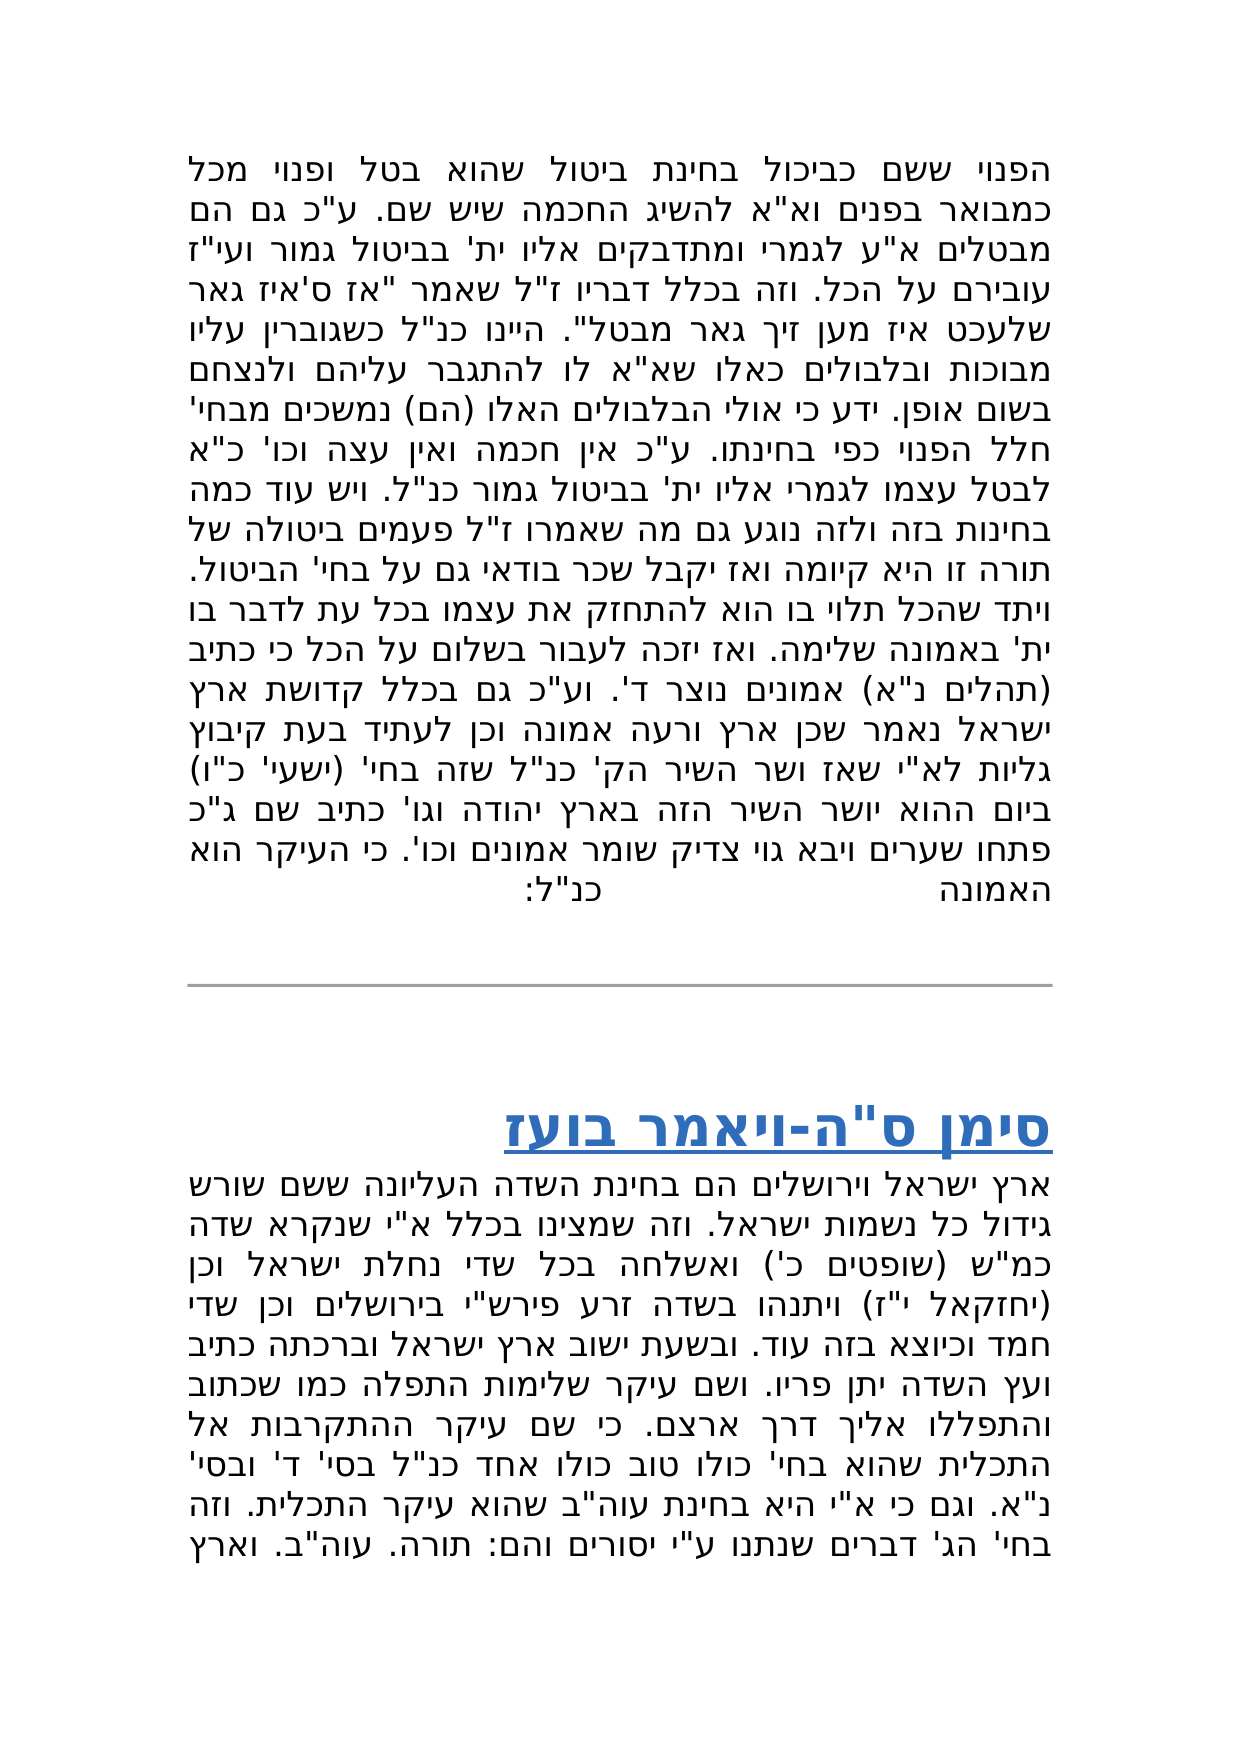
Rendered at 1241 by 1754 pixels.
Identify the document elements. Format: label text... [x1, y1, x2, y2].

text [187, 1165, 1053, 1565]
text סימן ס"ה-ויאמר בועז [187, 1094, 1053, 1160]
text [187, 150, 1053, 979]
